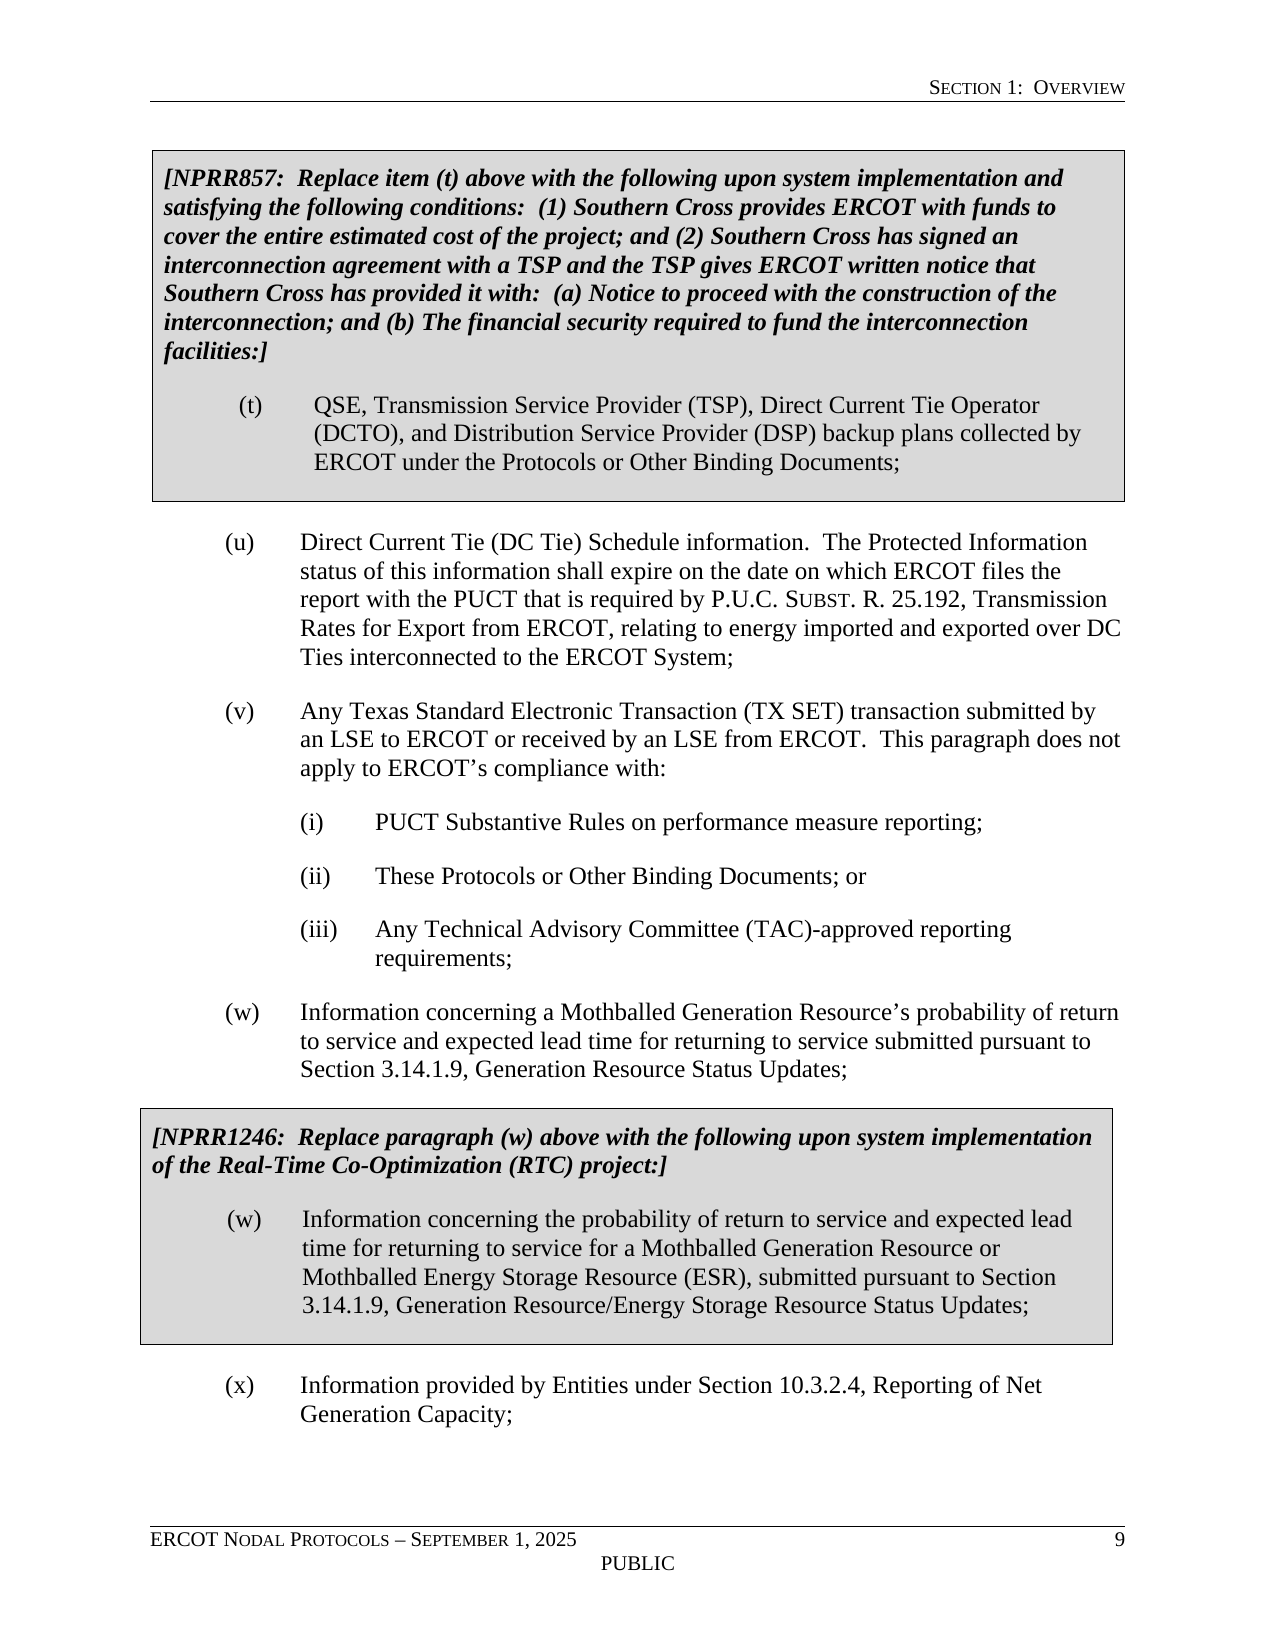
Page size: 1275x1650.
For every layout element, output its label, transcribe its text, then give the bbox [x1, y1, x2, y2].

list (iii) Any Technical Advisory Committee (TAC)-approved reporting requirements; [300, 914, 1125, 972]
list (i) PUCT Substantive Rules on performance measure reporting; [300, 807, 1125, 836]
list (w) Information concerning a Mothballed Generation Resource’s probability of return to service and expected lead time for returning to service submitted pursuant to Section 3.14.1.9, Generation Resource Status Updates; [225, 997, 1125, 1083]
table_header [NPRR1246: Replace paragraph (w) above with the following upon system implementation of the Real-Time Co-Optimization (RTC) project:] (w) Information concerning the probability of return to service and expected lead time for returning to service for a Mothballed Generation Resource or Mothballed Energy Storage Resource (ESR), submitted pursuant to Section 3.14.1.9, Generation Resource/Energy Storage Resource Status Updates; [141, 1109, 1112, 1344]
list (x) Information provided by Entities under Section 10.3.2.4, Reporting of Net Generation Capacity; [225, 1370, 1125, 1428]
list (u) Direct Current Tie (DC Tie) Schedule information. The Protected Information status of this information shall expire on the date on which ERCOT files the report with the PUCT that is required by P.U.C. Subst. R. 25.192, Transmission Rates for Export from ERCOT, relating to energy imported and exported over DC Ties interconnected to the ERCOT System; [225, 527, 1125, 671]
table_header [NPRR857: Replace item (t) above with the following upon system implementation and satisfying the following conditions: (1) Southern Cross provides ERCOT with funds to cover the entire estimated cost of the project; and (2) Southern Cross has signed an interconnection agreement with a TSP and the TSP gives ERCOT written notice that Southern Cross has provided it with: (a) Notice to proceed with the construction of the interconnection; and (b) The financial security required to fund the interconnection facilities:] (t) QSE, Transmission Service Provider (TSP), Direct Current Tie Operator (DCTO), and Distribution Service Provider (DSP) backup plans collected by ERCOT under the Protocols or Other Binding Documents; [153, 151, 1124, 501]
list (v) Any Texas Standard Electronic Transaction (TX SET) transaction submitted by an LSE to ERCOT or received by an LSE from ERCOT. This paragraph does not apply to ERCOT’s compliance with: [225, 696, 1125, 782]
list (ii) These Protocols or Other Binding Documents; or [300, 861, 1125, 889]
